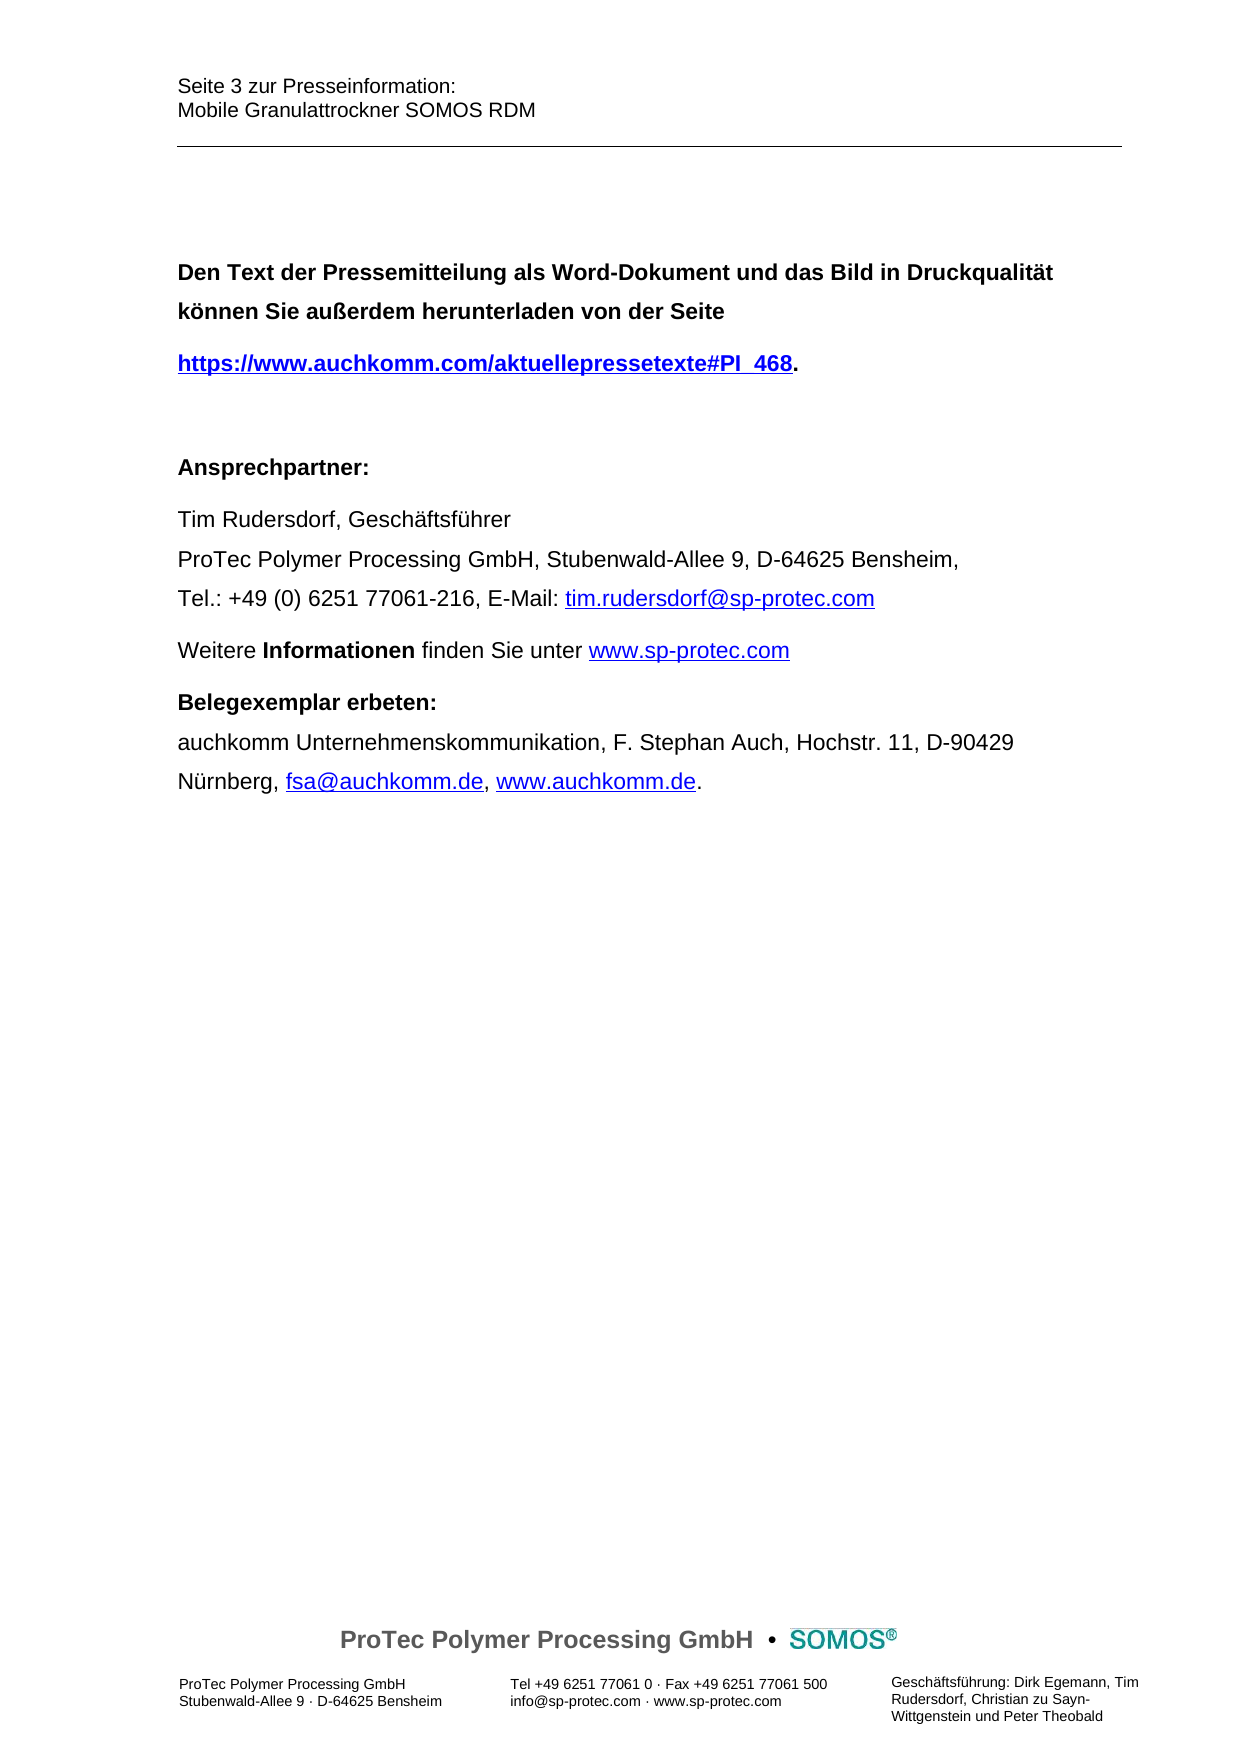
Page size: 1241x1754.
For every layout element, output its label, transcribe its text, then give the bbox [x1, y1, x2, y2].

picture [790, 1628, 897, 1649]
text Weitere Informationen finden Sie unter www.sp-protec.com [177, 637, 1122, 663]
text Belegexemplar erbeten: auchkomm Unternehmenskommunikation, F. Stephan Auch, Hochstr. 11, D-90429 Nürnberg, fsa@auchkomm.de, www.auchkomm.de. [177, 689, 1122, 794]
text Den Text der Pressemitteilung als Word-Dokument und das Bild in Druckqualität können Sie außerdem herunterladen von der Seite [177, 259, 1122, 324]
text Ansprechpartner: [177, 454, 1122, 481]
text https://www.auchkomm.com/aktuellepressetexte#PI_468. [177, 350, 1122, 377]
text Tim Rudersdorf, Geschäftsführer ProTec Polymer Processing GmbH, Stubenwald-Allee 9, D-64625 Bensheim, Tel.: +49 (0) 6251 77061-216, E-Mail: tim.rudersdorf@sp-protec.com [177, 506, 1122, 611]
